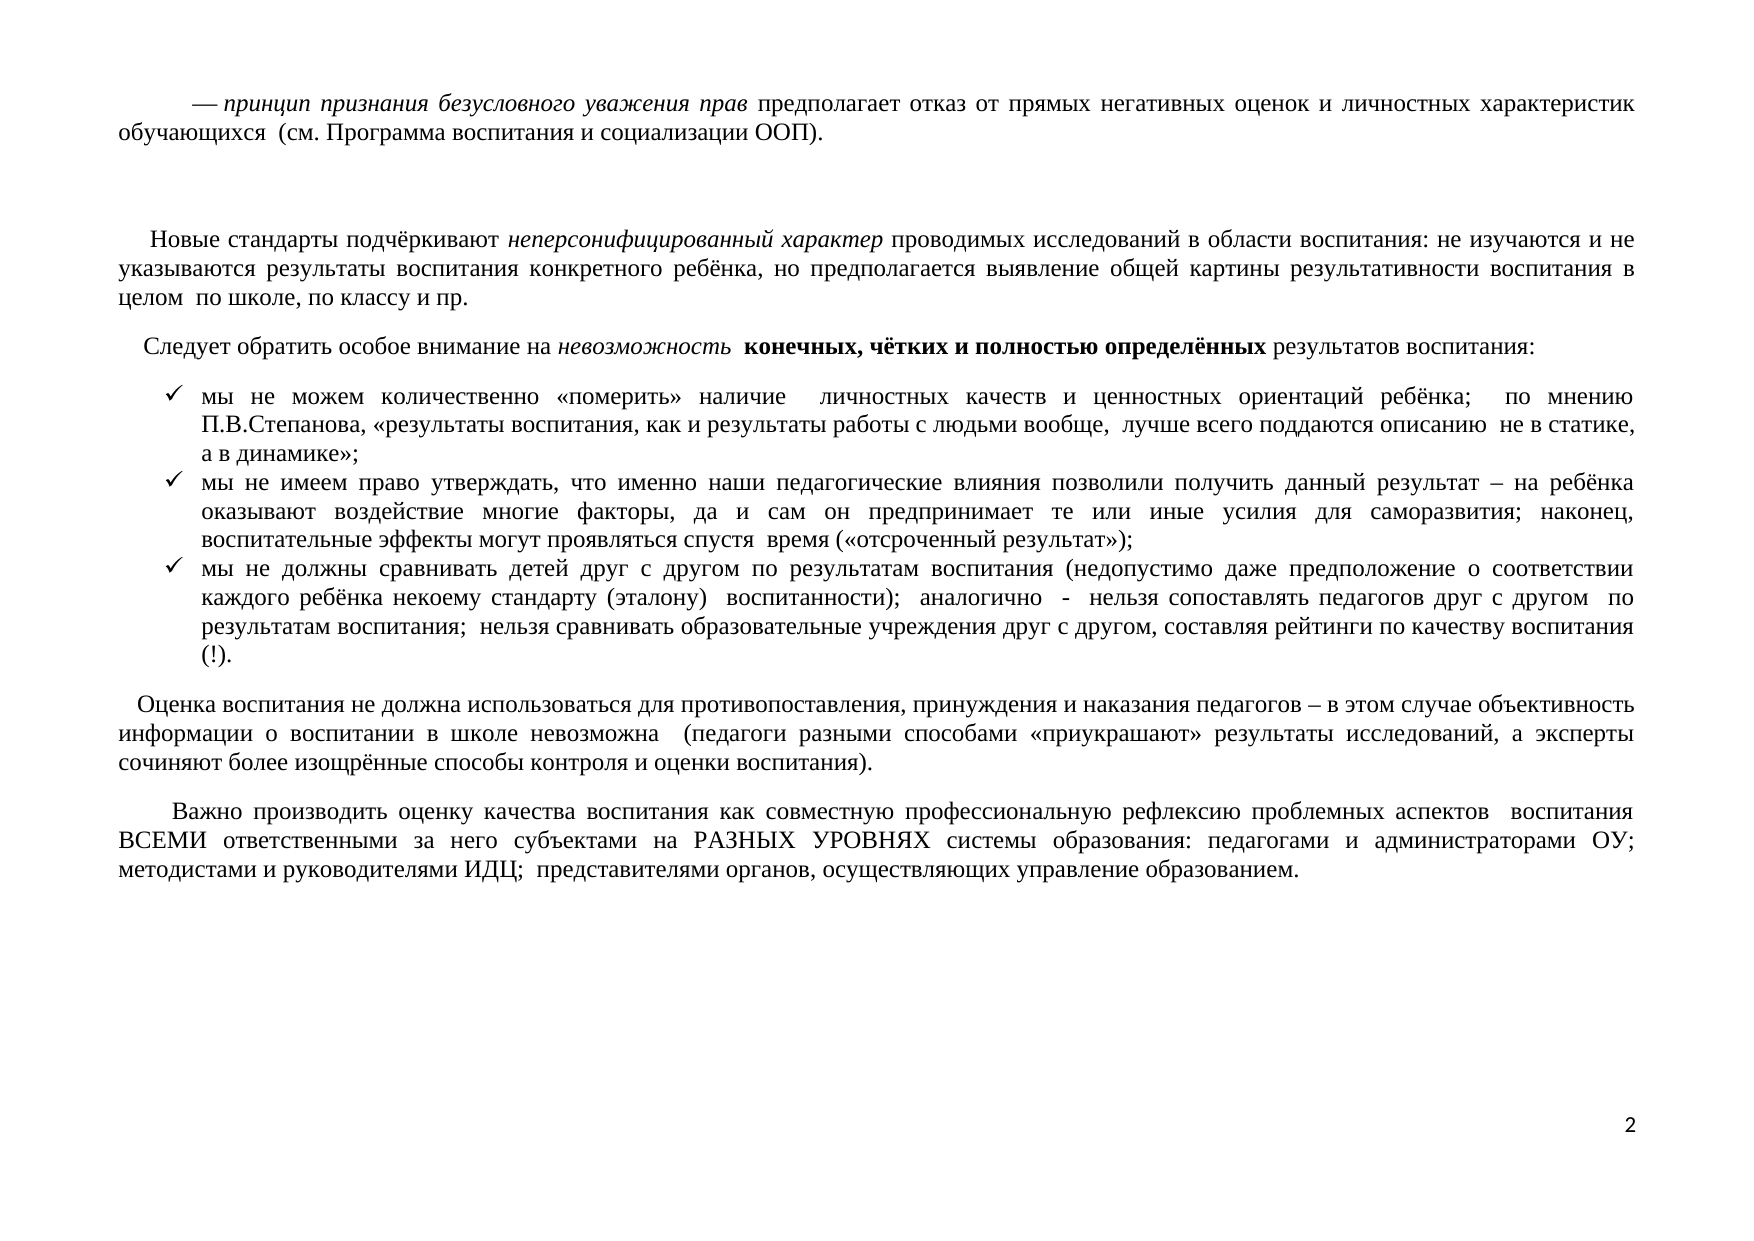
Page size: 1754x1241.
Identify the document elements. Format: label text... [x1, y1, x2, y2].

text Новые стандарты подчёркивают неперсонифицированный характер проводимых исследований в области воспитания: не изучаются и не указываются результаты воспитания конкретного ребёнка, но предполагается выявление общей картины результативности воспитания в целом по школе, по классу и пр. [118, 224, 1636, 310]
text — принцип признания безусловного уважения прав предполагает отказ от прямых негативных оценок и личностных характеристик обучающихся (см. Программа воспитания и социализации ООП). [118, 88, 1636, 146]
text Следует обратить особое внимание на невозможность конечных, чётких и полностью определённых результатов воспитания: [118, 331, 1636, 360]
text Важно производить оценку качества воспитания как совместную профессиональную рефлексию проблемных аспектов воспитания ВСЕМИ ответственными за него субъектами на РАЗНЫХ УРОВНЯХ системы образования: педагогами и администраторами ОУ; методистами и руководителями ИДЦ; представителями органов, осуществляющих управление образованием. [118, 796, 1636, 882]
list мы не можем количественно «померить» наличие личностных качеств и ценностных ориентаций ребёнка; по мнению П.В.Степанова, «результаты воспитания, как и результаты работы с людьми вообще, лучше всего поддаются описанию не в статике, а в динамике»; [163, 381, 1636, 467]
text Оценка воспитания не должна использоваться для противопоставления, принуждения и наказания педагогов – в этом случае объективность информации о воспитании в школе невозможна (педагоги разными способами «приукрашают» результаты исследований, а эксперты сочиняют более изощрённые способы контроля и оценки воспитания). [118, 689, 1636, 775]
list мы не должны сравнивать детей друг с другом по результатам воспитания (недопустимо даже предположение о соответствии каждого ребёнка некоему стандарту (эталону) воспитанности); аналогично - нельзя сопоставлять педагогов друг с другом по результатам воспитания; нельзя сравнивать образовательные учреждения друг с другом, составляя рейтинги по качеству воспитания (!). [163, 553, 1636, 668]
list мы не имеем право утверждать, что именно наши педагогические влияния позволили получить данный результат – на ребёнка оказывают воздействие многие факторы, да и сам он предпринимает те или иные усилия для саморазвития; наконец, воспитательные эффекты могут проявляться спустя время («отсроченный результат»); [163, 467, 1636, 553]
